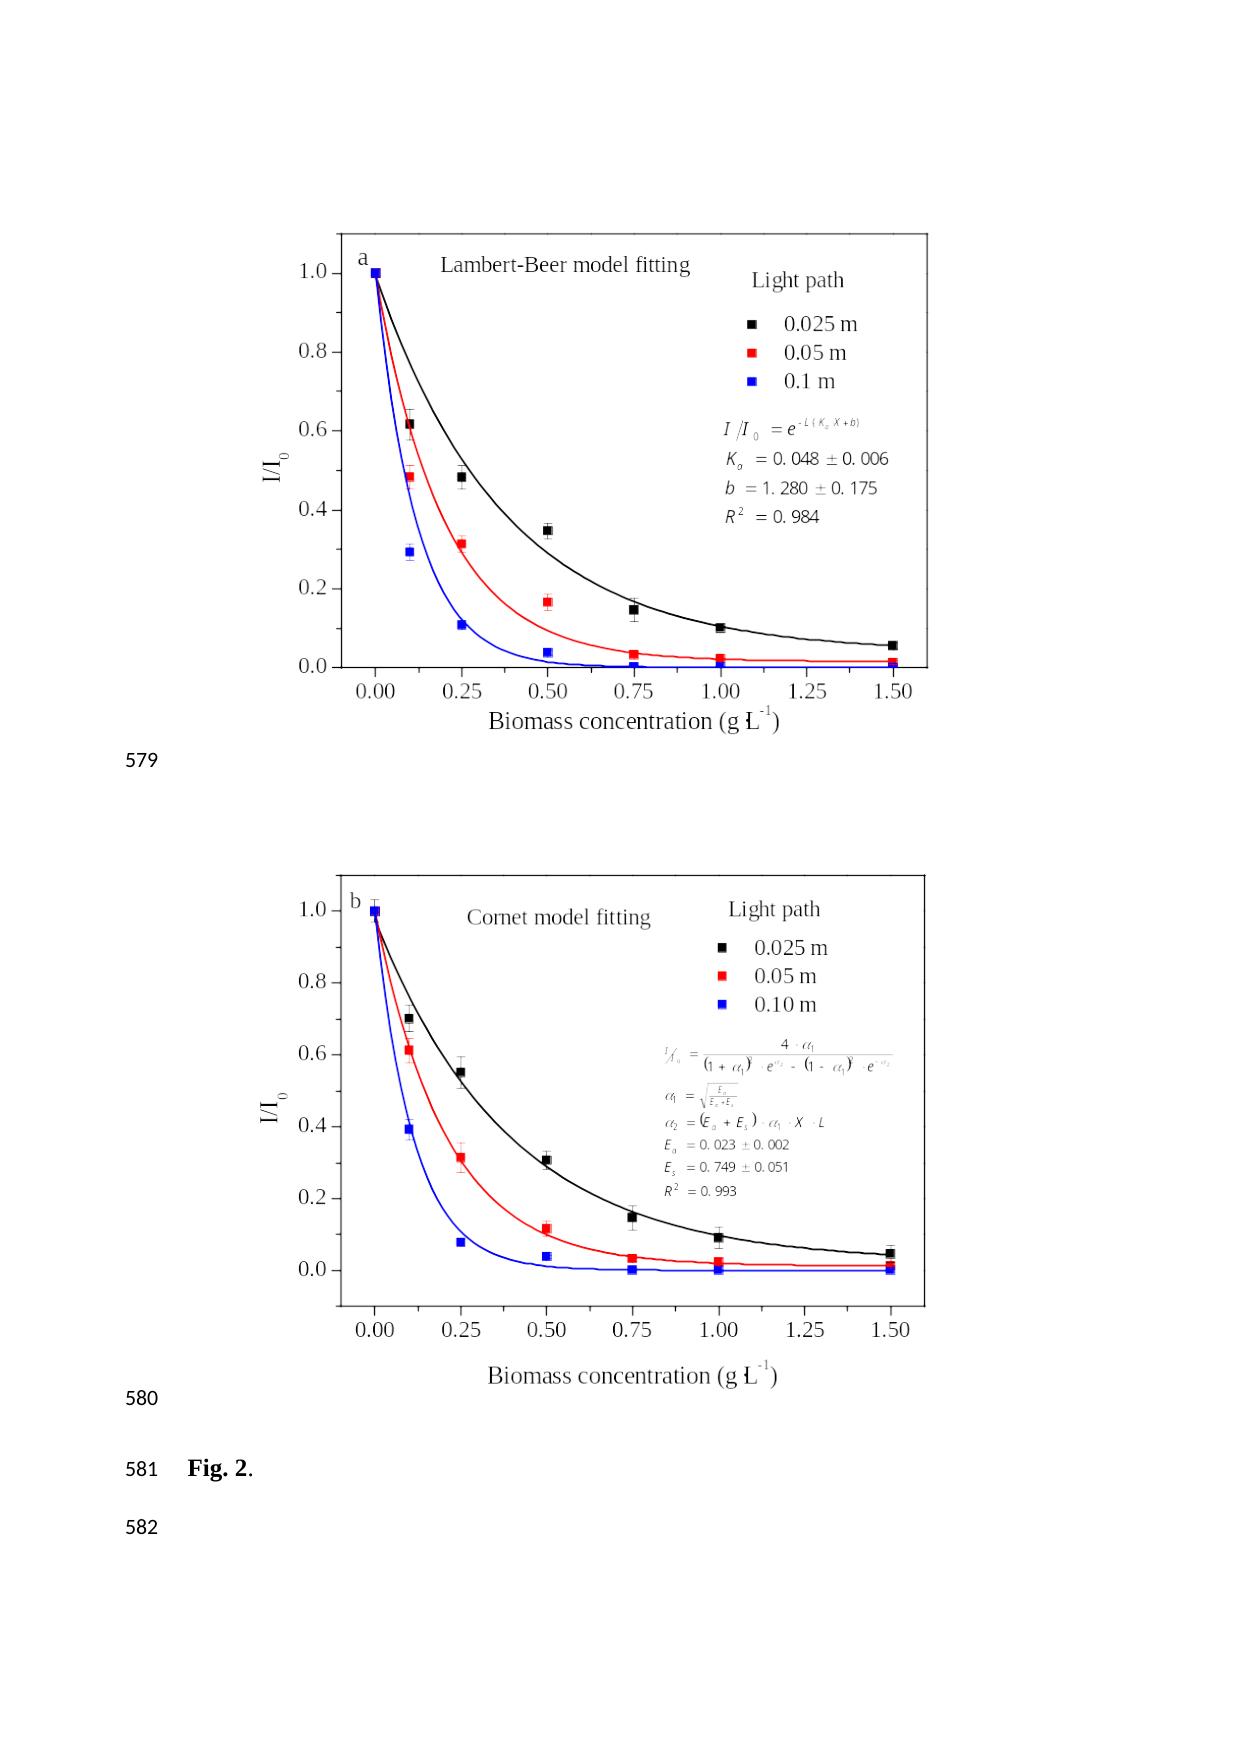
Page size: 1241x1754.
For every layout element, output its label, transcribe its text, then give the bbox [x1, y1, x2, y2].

text Fig. 2. [187, 806, 1053, 1485]
